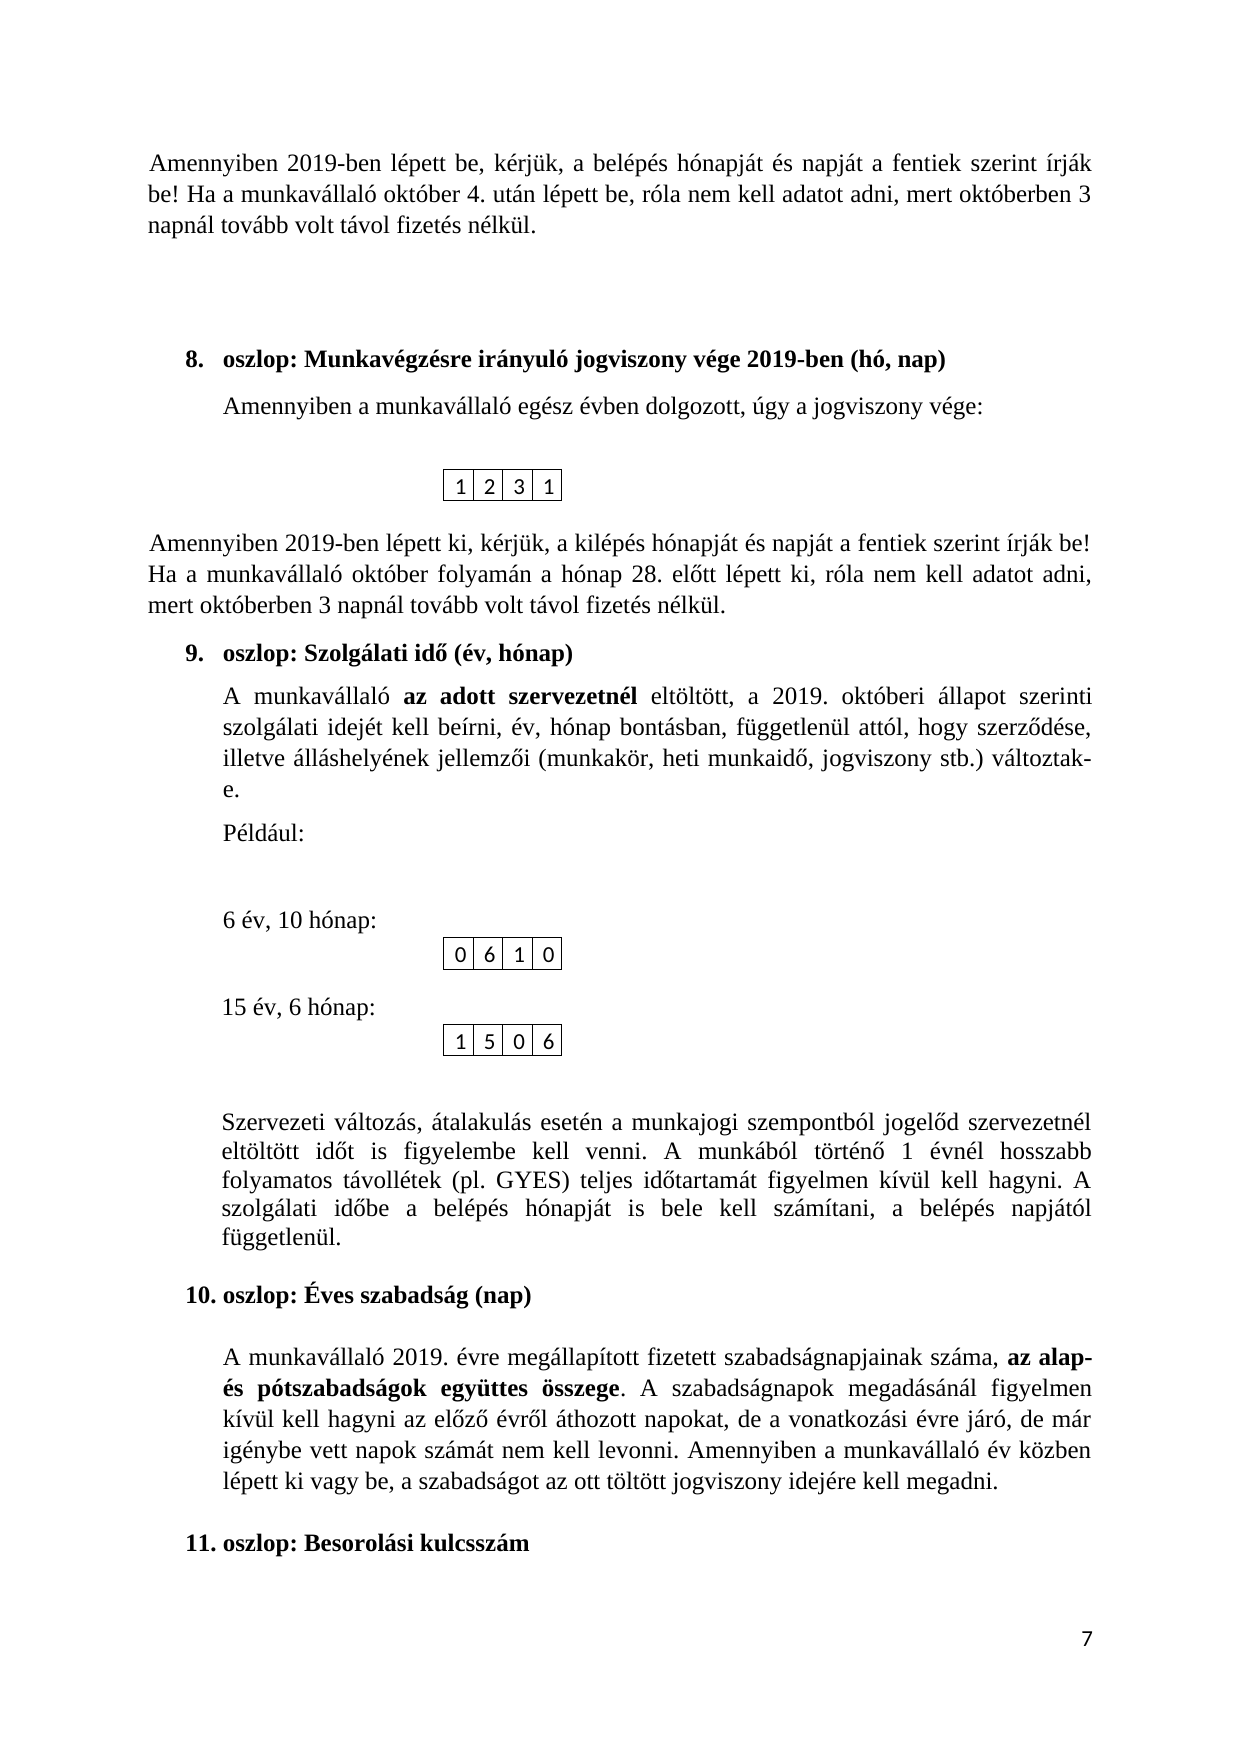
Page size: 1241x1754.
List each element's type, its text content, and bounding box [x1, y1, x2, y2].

text Például: [223, 818, 1093, 847]
table_header 2 [474, 470, 502, 500]
list oszlop: Besorolási kulcsszám [185, 1528, 1093, 1557]
table_header 1 [503, 938, 532, 968]
list oszlop: Munkavégzésre irányuló jogviszony vége 2019-ben (hó, nap) [185, 344, 1093, 372]
text Szervezeti változás, átalakulás esetén a munkajogi szempontból jogelőd szervezetnél eltöltött időt is figyelembe kell venni. A munkából történő 1 évnél hosszabb folyamatos távollétek (pl. GYES) teljes időtartamát figyelmen kívül kell hagyni. A szolgálati időbe a belépés hónapját is bele kell számítani, a belépés napjától függetlenül. [221, 1107, 1093, 1251]
text 6 év, 10 hónap: [223, 905, 1093, 934]
table_header 6 [474, 938, 502, 968]
table_header 1 [444, 1025, 473, 1055]
table_header 3 [503, 470, 532, 500]
text 15 év, 6 hónap: [148, 992, 1093, 1021]
text Amennyiben 2019-ben lépett ki, kérjük, a kilépés hónapját és napját a fentiek szerint írják be! Ha a munkavállaló október folyamán a hónap 28. előtt lépett ki, róla nem kell adatot adni, mert októberben 3 napnál tovább volt távol fizetés nélkül. [148, 528, 1093, 619]
list A munkavállaló 2019. évre megállapított fizetett szabadságnapjainak száma, az alap- és pótszabadságok együttes összege. A szabadságnapok megadásánál figyelmen kívül kell hagyni az előző évről áthozott napokat, de a vonatkozási évre járó, de már igénybe vett napok számát nem kell levonni. Amennyiben a munkavállaló év közben lépett ki vagy be, a szabadságot az ott töltött jogviszony idejére kell megadni. [223, 1342, 1093, 1495]
text A munkavállaló az adott szervezetnél eltöltött, a 2019. októberi állapot szerinti szolgálati idejét kell beírni, év, hónap bontásban, függetlenül attól, hogy szerződése, illetve álláshelyének jellemzői (munkakör, heti munkaidő, jogviszony stb.) változtak-e. [223, 681, 1093, 803]
table_header 1 [444, 470, 473, 500]
text Amennyiben a munkavállaló egész évben dolgozott, úgy a jogviszony vége: [221, 391, 1093, 420]
table_header 6 [533, 1025, 561, 1055]
table_header 0 [533, 938, 561, 968]
table_header 1 [533, 470, 561, 500]
table_header 0 [503, 1025, 532, 1055]
list oszlop: Éves szabadság (nap) [185, 1280, 1093, 1308]
text Amennyiben 2019-ben lépett be, kérjük, a belépés hónapját és napját a fentiek szerint írják be! Ha a munkavállaló október 4. után lépett be, róla nem kell adatot adni, mert októberben 3 napnál tovább volt távol fizetés nélkül. [148, 148, 1093, 238]
table_header 5 [474, 1025, 502, 1055]
list oszlop: Szolgálati idő (év, hónap) [185, 638, 1093, 667]
table_header 0 [444, 938, 473, 968]
